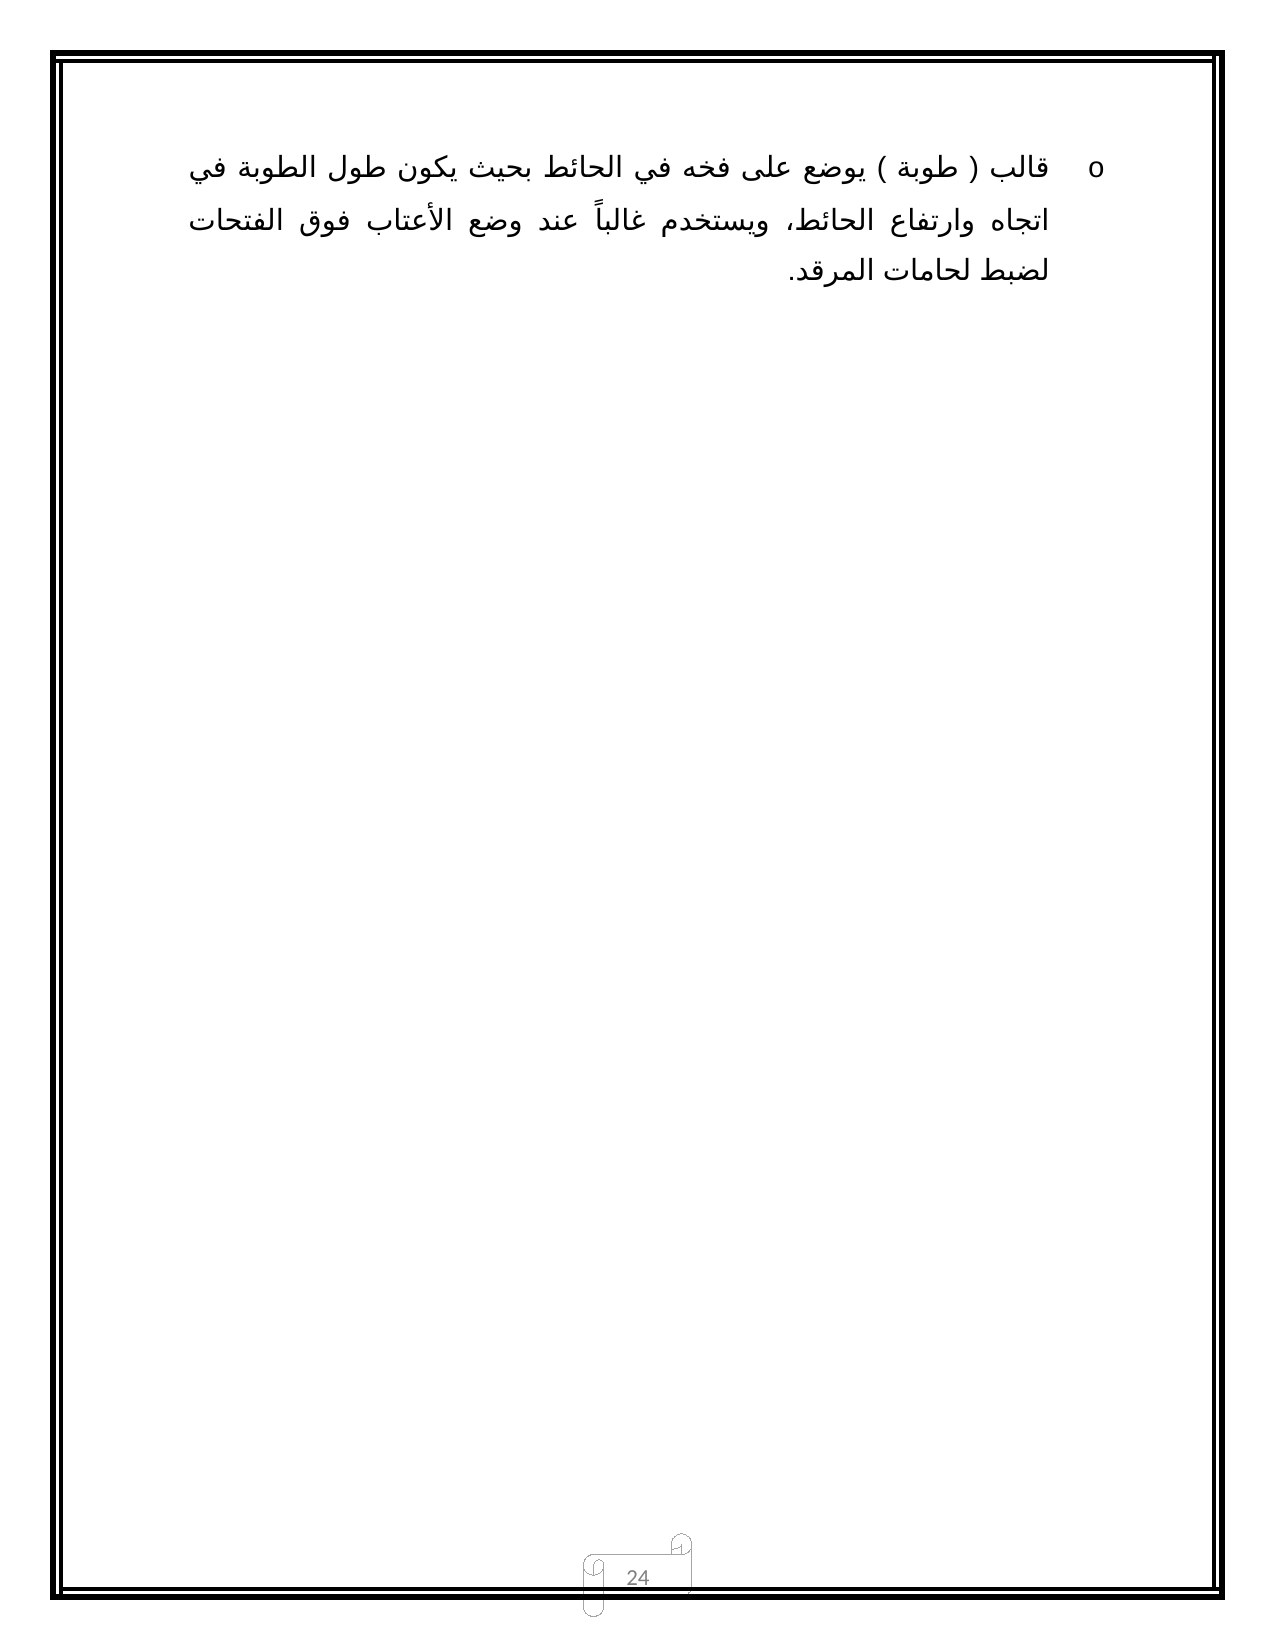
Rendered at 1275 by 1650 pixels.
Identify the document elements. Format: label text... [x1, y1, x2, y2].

list قالب ( طوبة ) يوضع على فخه في الحائط بحيث يكون طول الطوبة في اتجاه وارتفاع الحائط، ويستخدم غالباً عند وضع الأعتاب فوق الفتحات لضبط لحامات المرقد. [187, 150, 1087, 287]
